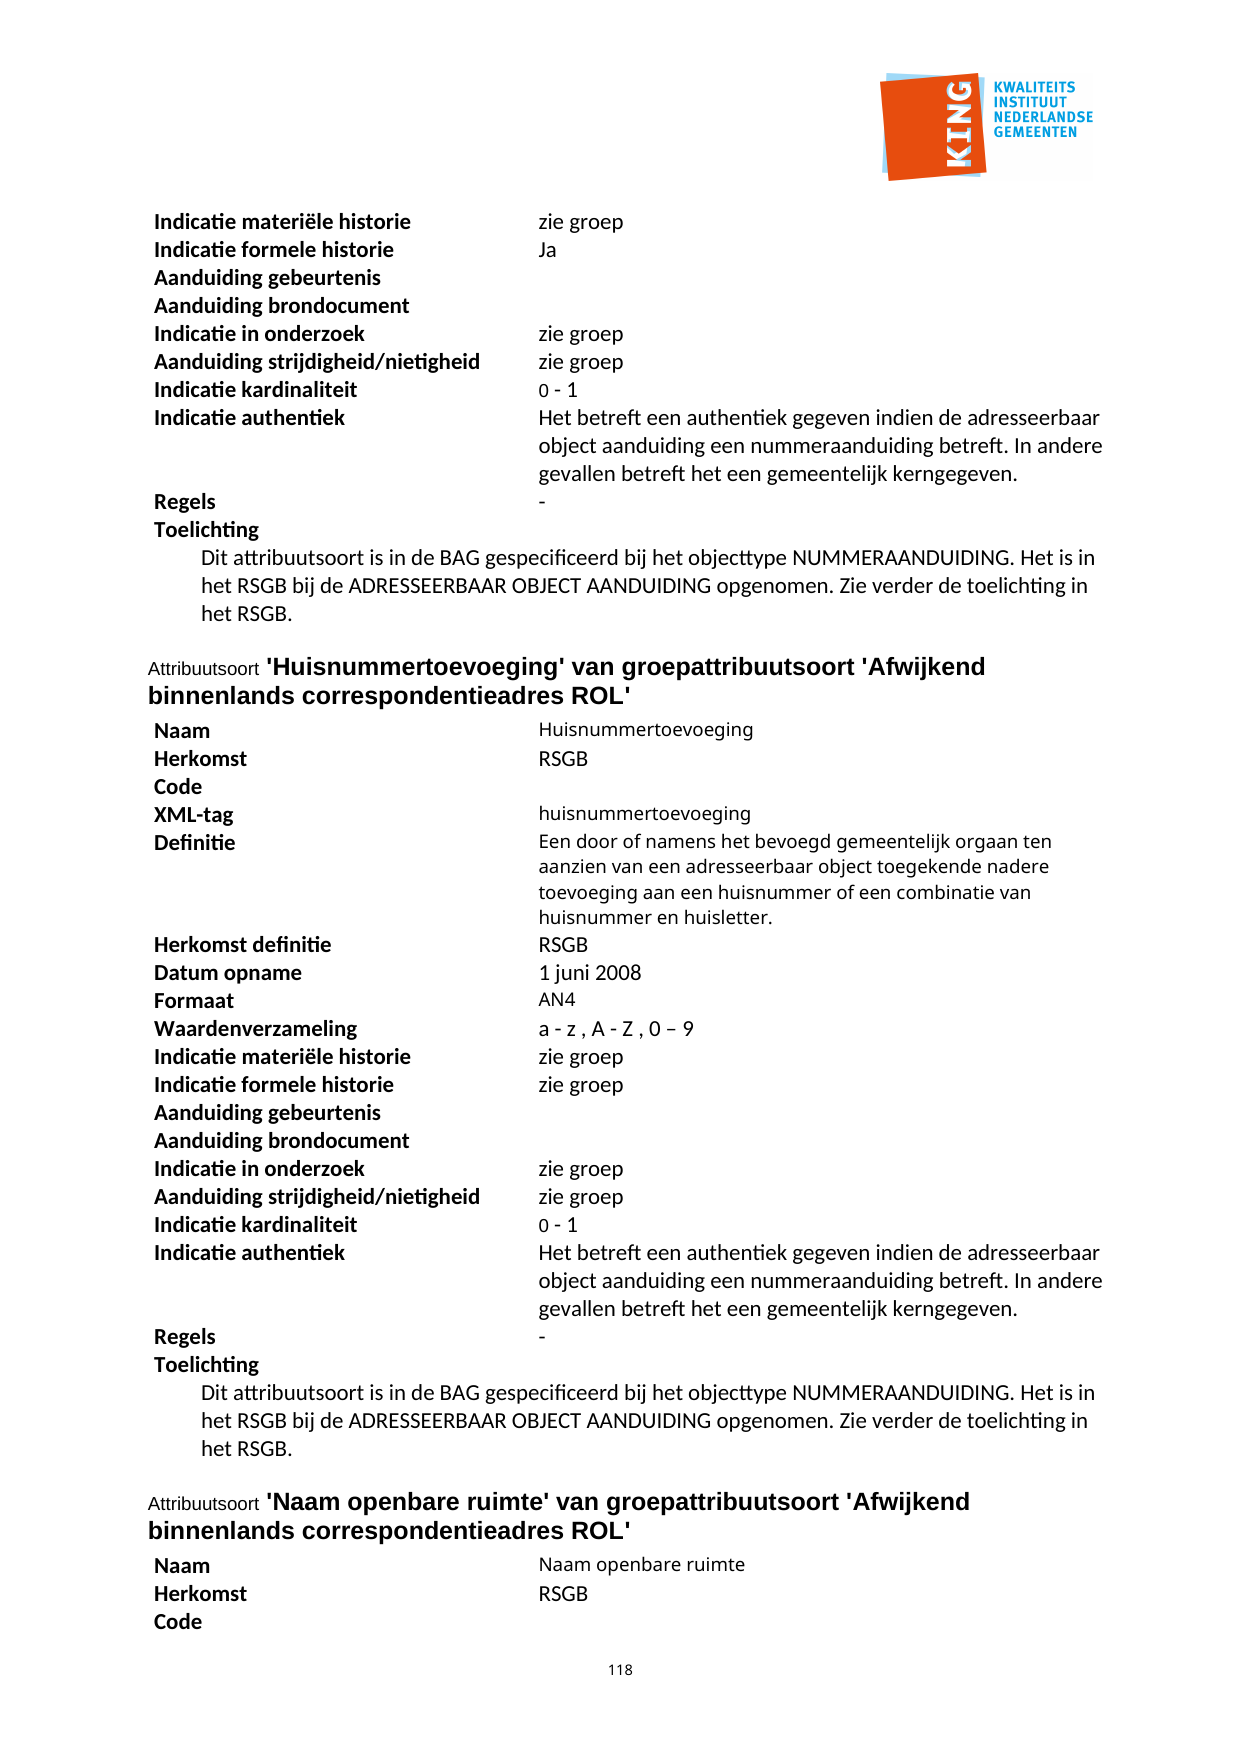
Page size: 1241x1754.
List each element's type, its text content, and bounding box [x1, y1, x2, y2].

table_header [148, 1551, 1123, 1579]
text Attribuutsoort 'Huisnummertoevoeging' van groepattribuutsoort 'Afwijkend binnenlands correspondentieadres ROL' [148, 652, 1092, 709]
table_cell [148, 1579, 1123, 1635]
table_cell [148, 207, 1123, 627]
picture [880, 73, 1093, 181]
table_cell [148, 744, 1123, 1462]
text Attribuutsoort 'Naam openbare ruimte' van groepattribuutsoort 'Afwijkend binnenlands correspondentieadres ROL' [148, 1487, 1092, 1545]
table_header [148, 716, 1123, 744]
